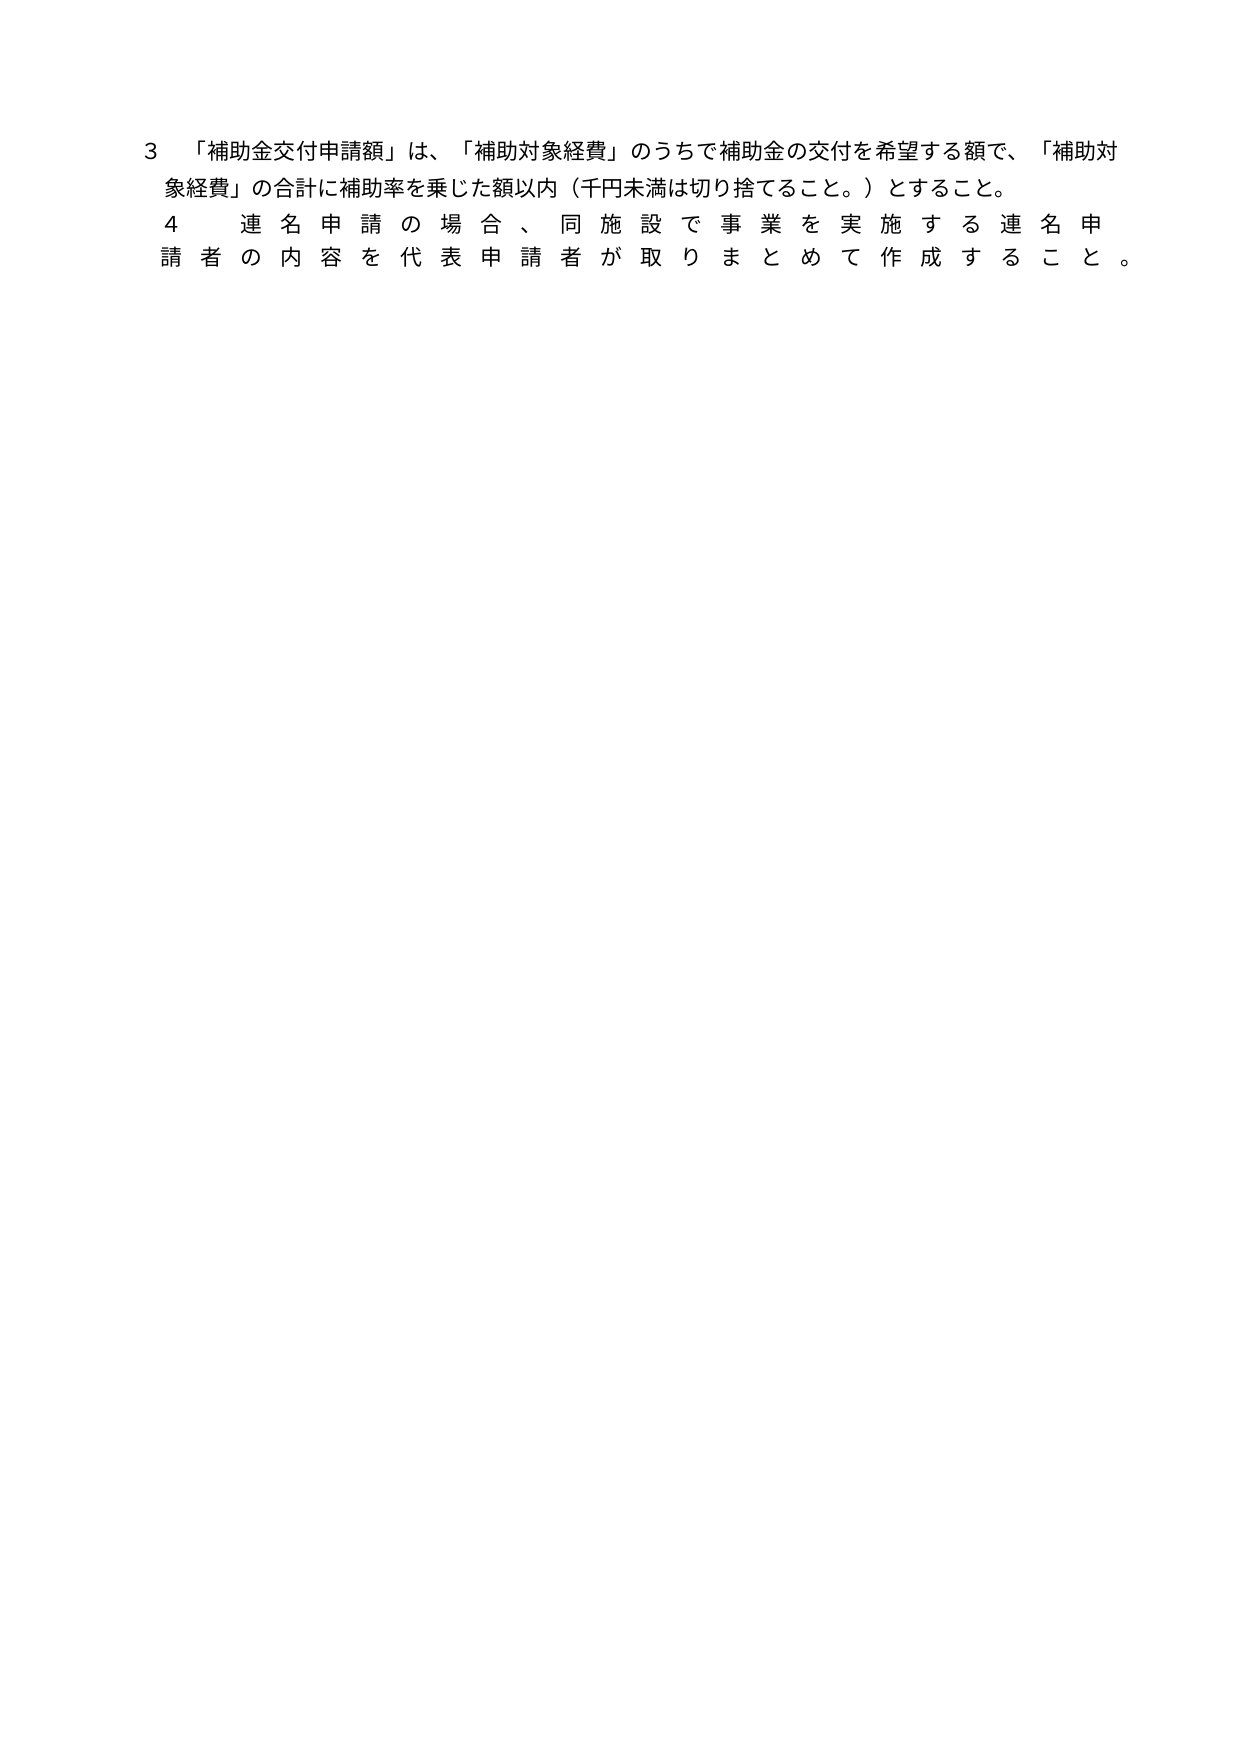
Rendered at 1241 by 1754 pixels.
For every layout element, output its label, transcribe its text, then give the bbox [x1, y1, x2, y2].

text ３ 「補助金交付申請額」は、「補助対象経費」のうちで補助金の交付を希望する額で、「補助対象経費」の合計に補助率を乗じた額以内（千円未満は切り捨てること。）とすること。 [140, 134, 1120, 202]
text ４ 連名申請の場合、同施設で事業を実施する連名申請者の内容を代表申請者が取りまとめて作成すること。 [140, 207, 1120, 272]
